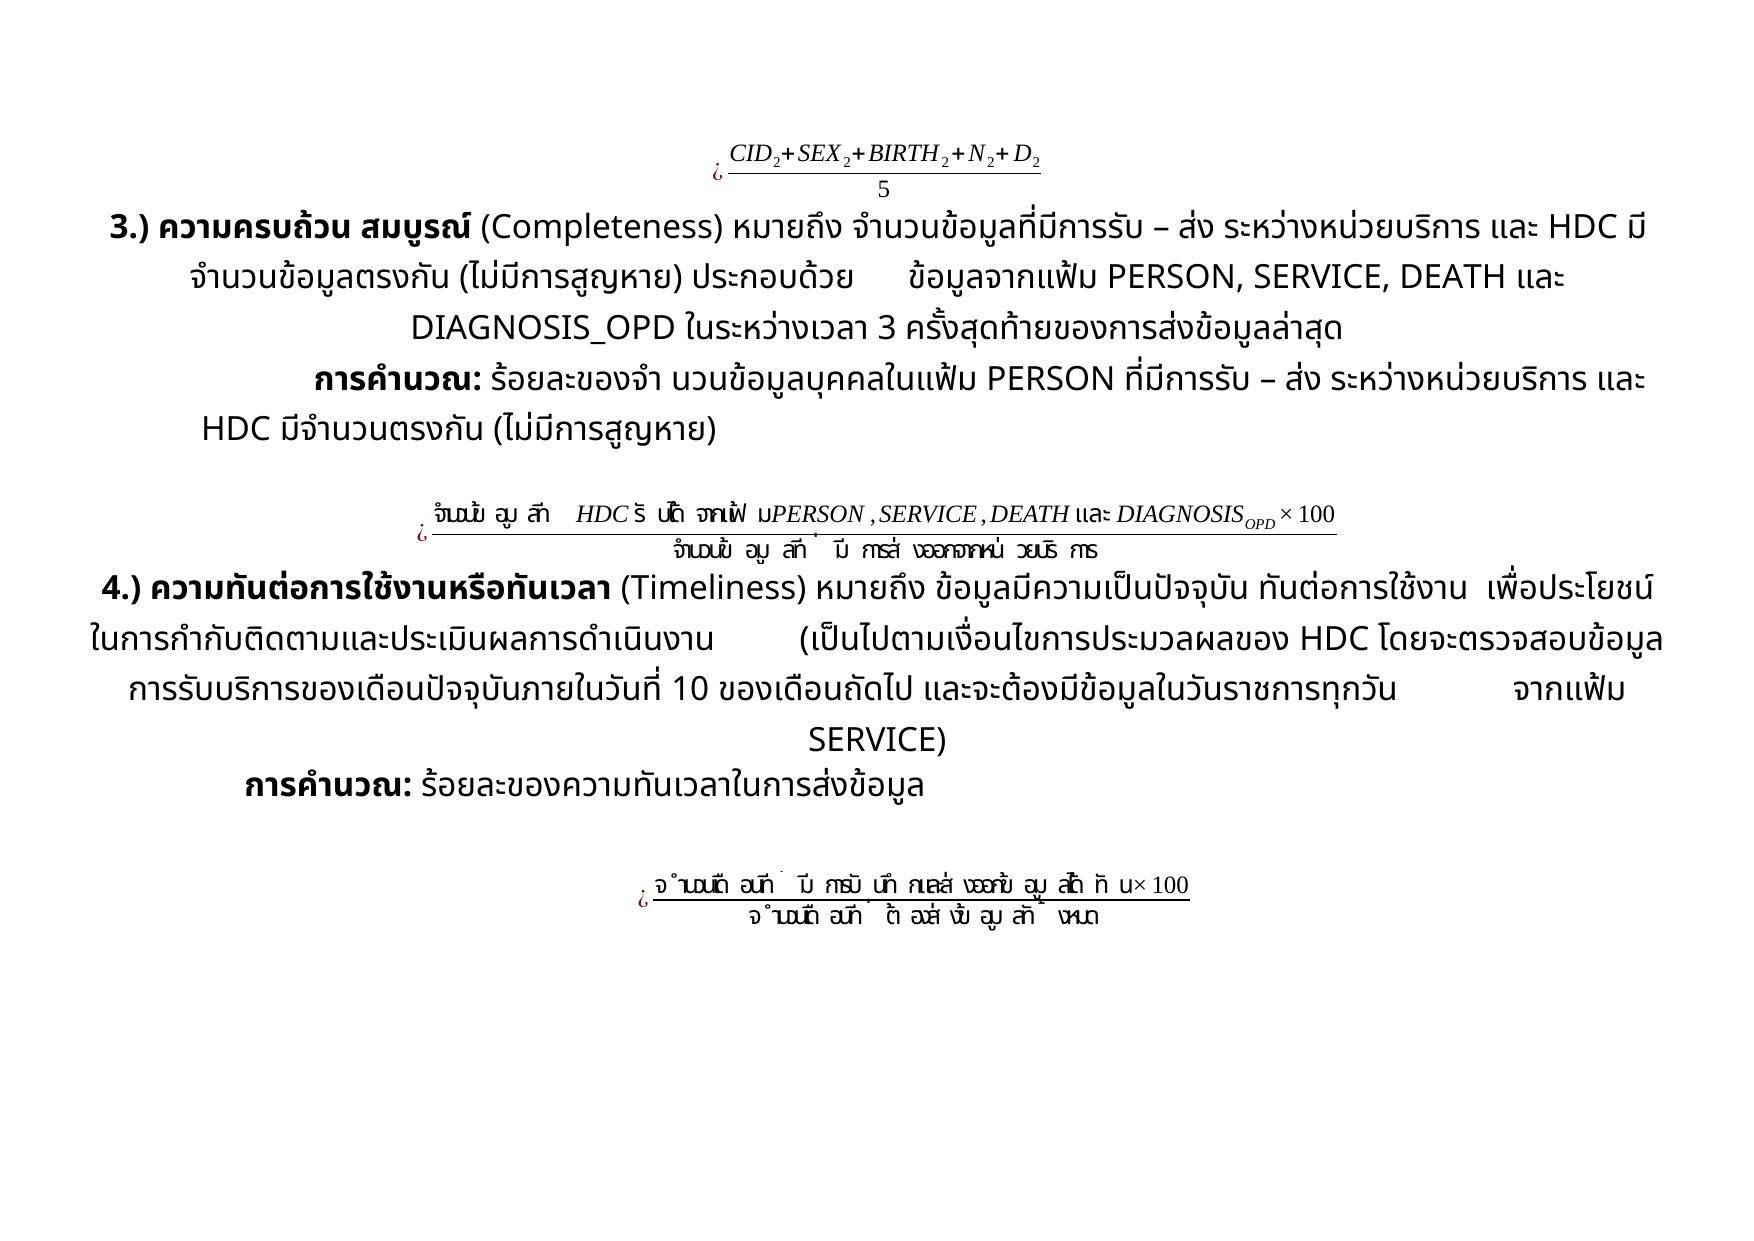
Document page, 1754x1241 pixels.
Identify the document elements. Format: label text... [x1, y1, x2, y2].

text 3.) ความครบถ้วน สมบูรณ์ (Completeness) หมายถึง จำนวนข้อมูลที่มีการรับ – ส่ง ระหว่างหน่วยบริการ และ HDC มีจำนวนข้อมูลตรงกัน (ไม่มีการสูญหาย) ประกอบด้วย ข้อมูลจากแฟ้ม PERSON, SERVICE, DEATH และ DIAGNOSIS_OPD ในระหว่างเวลา 3 ครั้งสุดท้ายของการส่งข้อมูลล่าสุด [89, 202, 1665, 354]
list การคำนวณ: ร้อยละของความทันเวลาในการส่งข้อมูล [164, 761, 1665, 812]
text การคำนวณ: ร้อยละของจำ นวนข้อมูลบุคคลในแฟ้ม PERSON ที่มีการรับ – ส่ง ระหว่างหน่วยบริการ และ HDC มีจำนวนตรงกัน (ไม่มีการสูญหาย) [201, 354, 1665, 456]
text 4.) ความทันต่อการใช้งานหรือทันเวลา (Timeliness) หมายถึง ข้อมูลมีความเป็นปัจจุบัน ทันต่อการใช้งาน เพื่อประโยชน์ในการกำกับติดตามและประเมินผลการดำเนินงาน (เป็นไปตามเงื่อนไขการประมวลผลของ HDC โดยจะตรวจสอบข้อมูลการรับบริการของเดือนปัจจุบันภายในวันที่ 10 ของเดือนถัดไป และจะต้องมีข้อมูลในวันราชการทุกวัน จากแฟ้ม SERVICE) [89, 564, 1665, 761]
